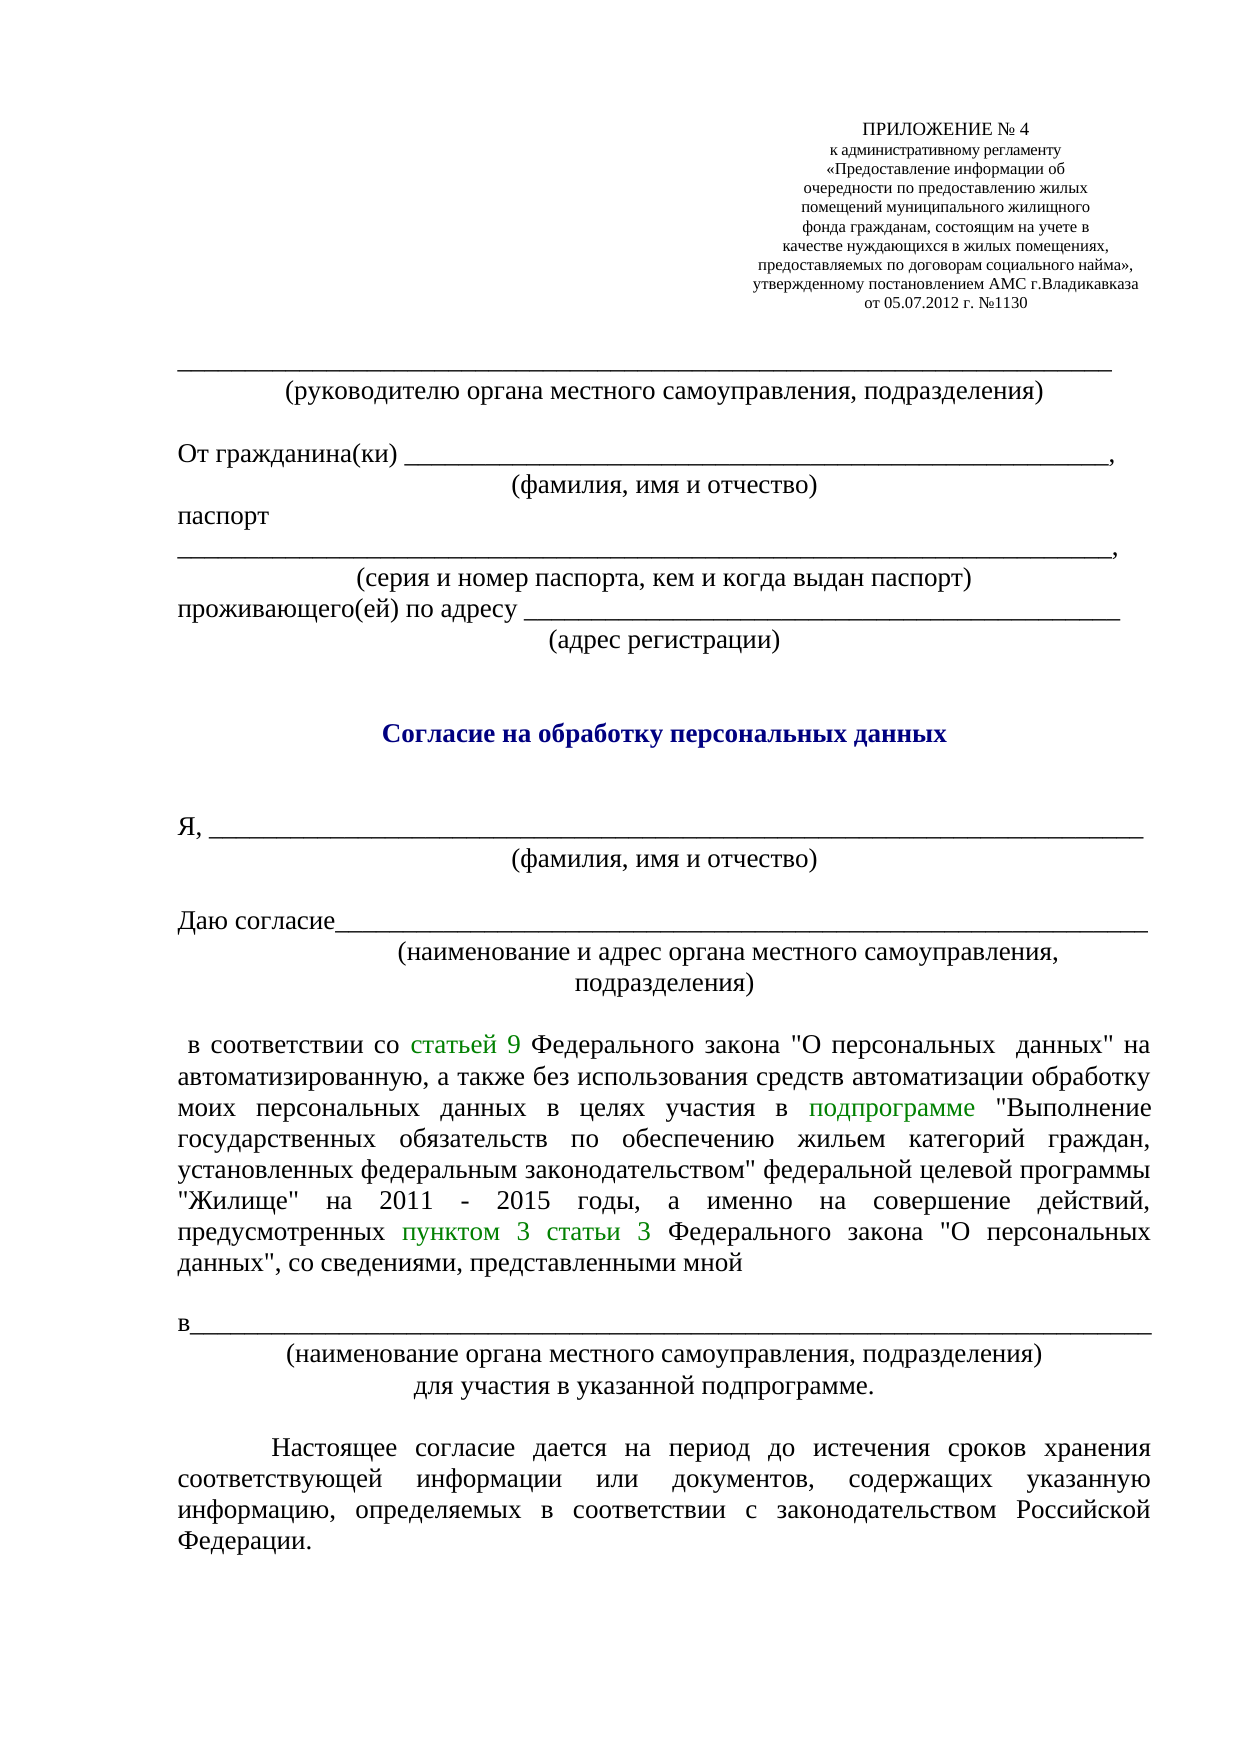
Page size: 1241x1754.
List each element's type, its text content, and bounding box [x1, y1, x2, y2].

text проживающего(ей) по адресу ____________________________________________ [177, 592, 1152, 624]
text Я, _____________________________________________________________________ [177, 811, 1152, 842]
text От гражданина(ки) ____________________________________________________, [177, 437, 1152, 468]
text (руководителю органа местного самоуправления, подразделения) [177, 374, 1152, 406]
text от 05.07.2012 г. №1130 [740, 293, 1152, 312]
text Согласие на обработку персональных данных [177, 717, 1152, 748]
text паспорт _____________________________________________________________________, [177, 499, 1152, 561]
text (фамилия, имя и отчество) [177, 468, 1152, 499]
text _____________________________________________________________________ [177, 343, 1152, 374]
text Даю согласие____________________________________________________________ [177, 904, 1152, 935]
text фонда гражданам, состоящим на учете в [740, 216, 1152, 236]
text ПРИЛОЖЕНИЕ № 4 [740, 118, 1152, 140]
text качестве нуждающихся в жилых помещениях, [740, 236, 1152, 255]
text (адрес регистрации) [177, 624, 1152, 655]
text к административному регламенту [740, 140, 1152, 159]
text предоставляемых по договорам социального найма», [740, 255, 1152, 274]
text для участия в указанной подпрограмме. [177, 1369, 1152, 1400]
text очередности по предоставлению жилых [740, 178, 1152, 197]
text «Предоставление информации об [740, 159, 1152, 178]
text помещений муниципального жилищного [740, 197, 1152, 216]
text Настоящее согласие дается на период до истечения сроков хранения соответствующей информации или документов, содержащих указанную информацию, определяемых в соответствии с законодательством Российской Федерации. [177, 1431, 1152, 1556]
text (наименование органа местного самоуправления, подразделения) [177, 1338, 1152, 1369]
text утвержденному постановлением АМС г.Владикавказа [740, 274, 1152, 293]
text (фамилия, имя и отчество) [177, 842, 1152, 873]
text (наименование и адрес органа местного самоуправления, подразделения) [177, 935, 1152, 997]
text (серия и номер паспорта, кем и когда выдан паспорт) [177, 561, 1152, 592]
text в_______________________________________________________________________ [177, 1306, 1152, 1338]
text в соответствии со статьей 9 Федерального закона "О персональных данных" на автоматизированную, а также без использования средств автоматизации обработку моих персональных данных в целях участия в подпрограмме "Выполнение государственных обязательств по обеспечению жильем категорий граждан, установленных федеральным законодательством" федеральной целевой программы "Жилище" на 2011 - 2015 годы, а именно на совершение действий, предусмотренных пунктом 3 статьи 3 Федерального закона "О персональных данных", со сведениями, представленными мной [177, 1028, 1152, 1278]
